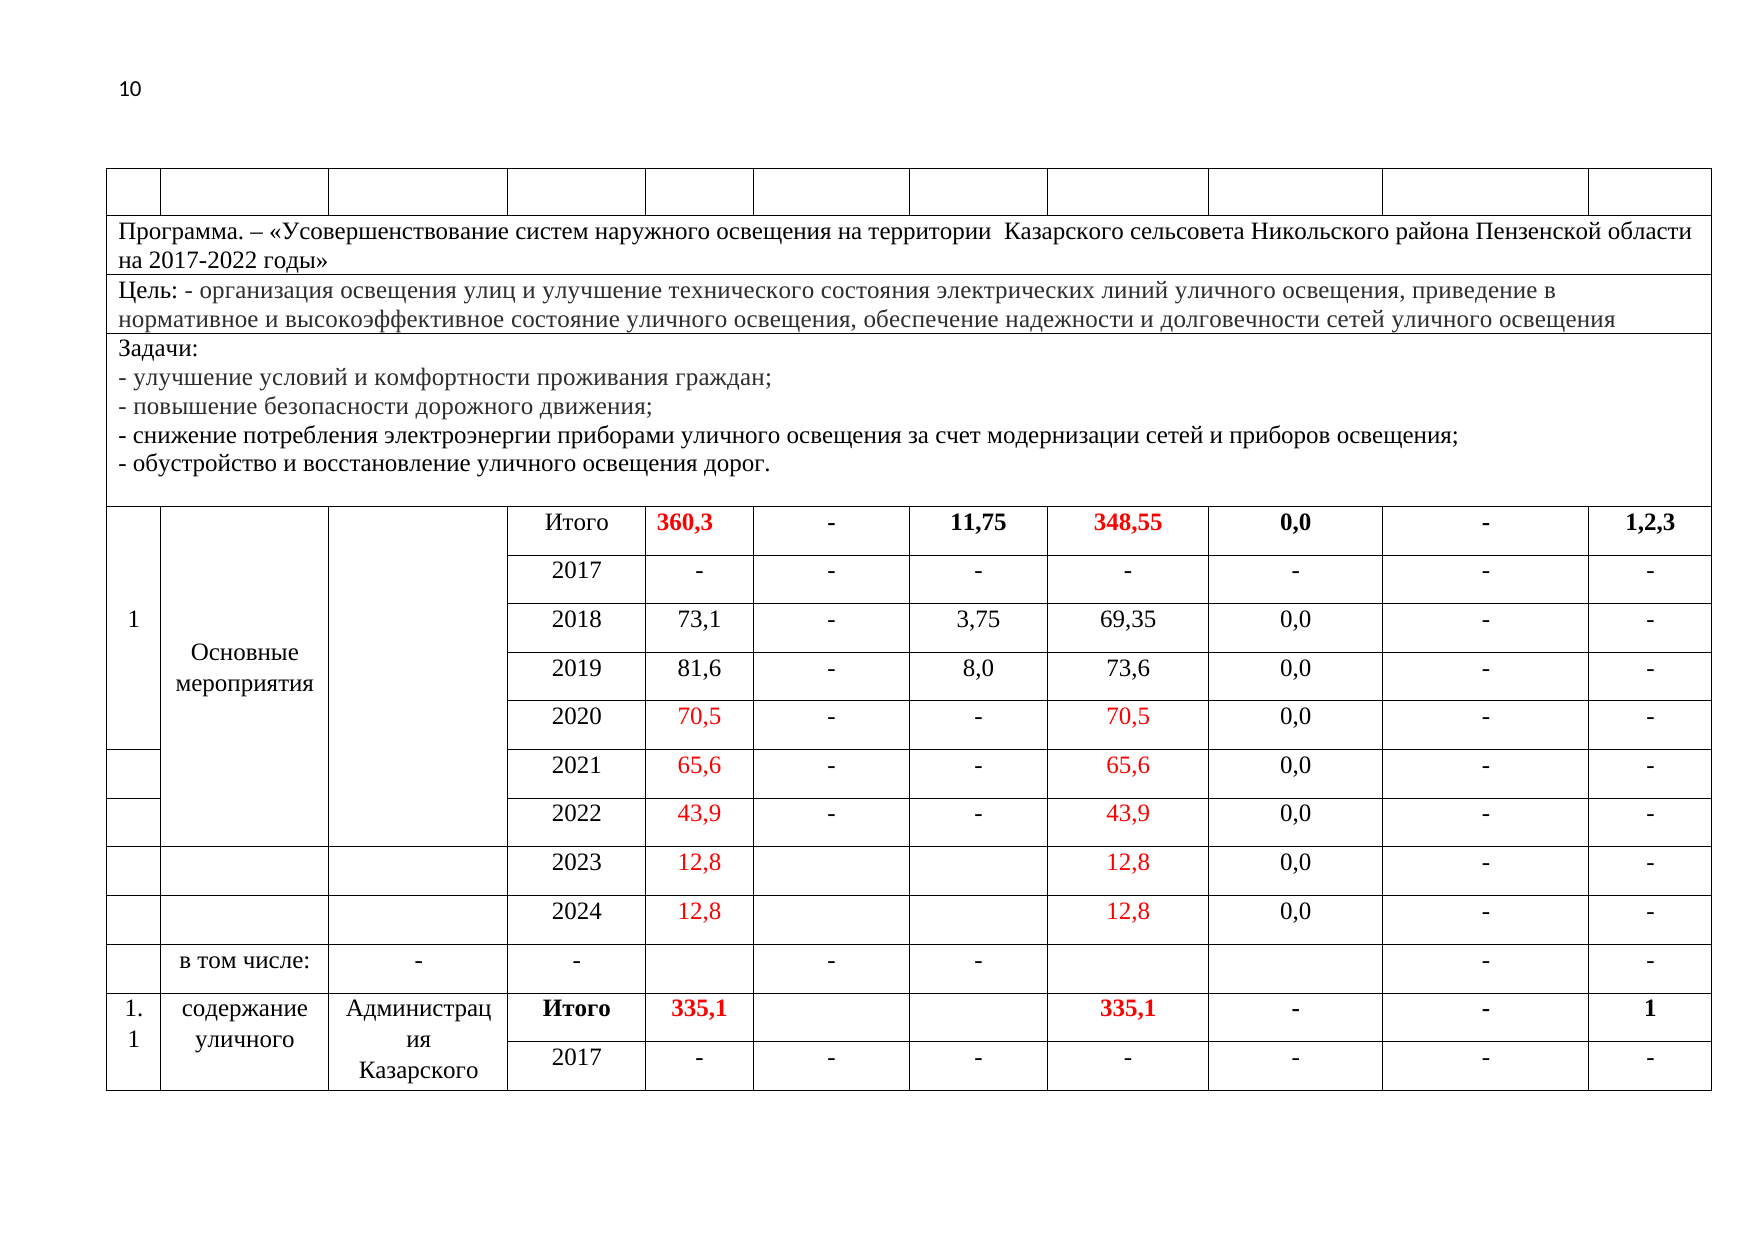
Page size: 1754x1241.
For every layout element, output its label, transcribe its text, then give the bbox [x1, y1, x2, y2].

table_cell 65,6 [1048, 750, 1208, 797]
table_cell - [1589, 896, 1711, 944]
table_cell 2024 [508, 896, 645, 944]
table_cell - [1589, 1042, 1711, 1090]
table_cell - [1209, 994, 1382, 1041]
table_cell 1 [107, 169, 160, 215]
table_cell 5 [646, 169, 753, 215]
table_cell - [754, 653, 909, 700]
table_cell 1,2,3 [1589, 507, 1711, 554]
table_cell 10 [1383, 169, 1588, 215]
table_cell [329, 847, 507, 895]
table_cell - [1383, 896, 1588, 944]
table_cell - [754, 799, 909, 846]
table_cell - [754, 556, 909, 603]
table_cell 73,1 [646, 604, 753, 652]
table_cell 8,0 [910, 653, 1047, 700]
table_cell 8 [1048, 169, 1208, 215]
table_cell 2017 [508, 1042, 645, 1090]
table_cell - [1383, 556, 1588, 603]
table_cell 0,0 [1209, 653, 1382, 700]
table_cell 7 [910, 169, 1047, 215]
table_cell 2019 [508, 653, 645, 700]
table_cell Итого [508, 994, 645, 1041]
table_cell - [1589, 847, 1711, 895]
table_cell 2021 [508, 750, 645, 797]
table_cell - [1589, 556, 1711, 603]
table_cell 3 [329, 169, 507, 215]
table_cell [910, 994, 1047, 1041]
table_cell 0,0 [1209, 799, 1382, 846]
table_cell 70,5 [646, 701, 753, 749]
table_cell - [910, 945, 1047, 992]
table_cell 43,9 [1048, 799, 1208, 846]
table_cell 1 [107, 507, 160, 749]
table_cell Администрация Казарского сельсовета Никольского район Пензенской области [329, 994, 507, 1090]
table_cell - [1383, 701, 1588, 749]
table_cell - [1383, 507, 1588, 554]
table_cell - [1383, 750, 1588, 797]
table_cell Задачи: - улучшение условий и комфортности проживания граждан; - повышение безопасности дорожного движения; - снижение потребления электроэнергии приборами уличного освещения за счет модернизации сетей и приборов освещения; - обустройство и восстановление уличного освещения дорог. [107, 334, 1711, 506]
table_cell - [1589, 750, 1711, 797]
table_cell - [1383, 604, 1588, 652]
table_cell 2023 [508, 847, 645, 895]
table_cell 12,8 [646, 847, 753, 895]
table_cell [754, 896, 909, 944]
table_cell - [754, 750, 909, 797]
table_cell - [1048, 556, 1208, 603]
table_cell - [910, 799, 1047, 846]
table_cell [107, 945, 160, 992]
table_cell 348,55 [1048, 507, 1208, 554]
table_cell - [646, 556, 753, 603]
table_cell 69,35 [1048, 604, 1208, 652]
table_cell 11,75 [910, 507, 1047, 554]
table_cell [910, 896, 1047, 944]
table_cell 70,5 [1048, 701, 1208, 749]
table_cell - [1383, 799, 1588, 846]
table_cell - [910, 701, 1047, 749]
table_cell 360,3 [646, 507, 753, 554]
table_cell [107, 750, 160, 797]
table_cell 0,0 [1209, 507, 1382, 554]
table_cell Итого [508, 507, 645, 554]
table_cell 73,6 [1048, 653, 1208, 700]
table_cell Программа. – «Усовершенствование систем наружного освещения на территории Казарского сельсовета Никольского района Пензенской области на 2017-2022 годы» [107, 216, 1711, 274]
table_cell - [754, 507, 909, 554]
table_cell - [1383, 994, 1588, 1041]
table_cell 335,1 [1048, 994, 1208, 1041]
table_cell - [1383, 945, 1588, 992]
table_cell - [754, 604, 909, 652]
table_cell [107, 896, 160, 944]
table_cell - [646, 1042, 753, 1090]
table_cell - [910, 1042, 1047, 1090]
table_cell Основные мероприятия [161, 507, 328, 846]
table_cell 2 [161, 169, 328, 215]
table_cell 335,1 [646, 994, 753, 1041]
table_cell [754, 994, 909, 1041]
table_cell [910, 847, 1047, 895]
table_cell - [329, 945, 507, 992]
table_cell - [754, 701, 909, 749]
table_cell [1209, 945, 1382, 992]
table_cell - [754, 1042, 909, 1090]
table_cell 3,75 [910, 604, 1047, 652]
table_cell - [1383, 847, 1588, 895]
table_cell - [1209, 556, 1382, 603]
table_cell 0,0 [1209, 604, 1382, 652]
table_cell 12,8 [646, 896, 753, 944]
table_cell - [1589, 701, 1711, 749]
table_cell 1 [1589, 994, 1711, 1041]
table_cell [329, 896, 507, 944]
table_cell содержание уличного освещения [161, 994, 328, 1090]
table_cell - [1383, 1042, 1588, 1090]
table_cell 12,8 [1048, 847, 1208, 895]
table_cell - [910, 556, 1047, 603]
table_cell - [1589, 653, 1711, 700]
table_cell - [754, 945, 909, 992]
table_cell - [1589, 945, 1711, 992]
table_cell 0,0 [1209, 701, 1382, 749]
table_cell - [508, 945, 645, 992]
table_cell [329, 507, 507, 846]
table_cell 9 [1209, 169, 1382, 215]
table_cell - [1048, 1042, 1208, 1090]
table_cell [161, 896, 328, 944]
table_cell - [1589, 799, 1711, 846]
table_cell 2022 [508, 799, 645, 846]
table_cell 2020 [508, 701, 645, 749]
table_cell 6 [754, 169, 909, 215]
table_cell в том числе: [161, 945, 328, 992]
table_cell 0,0 [1209, 750, 1382, 797]
table_cell - [910, 750, 1047, 797]
table_cell [107, 799, 160, 846]
table_cell 0,0 [1209, 896, 1382, 944]
table_cell 1.1 [107, 994, 160, 1090]
table_cell 4 [508, 169, 645, 215]
table_cell 11 [1589, 169, 1711, 215]
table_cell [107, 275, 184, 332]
table_cell [646, 945, 753, 992]
table_cell - [1589, 604, 1711, 652]
table_cell 65,6 [646, 750, 753, 797]
table_cell [107, 847, 160, 895]
table_cell 43,9 [646, 799, 753, 846]
table_cell 0,0 [1209, 847, 1382, 895]
table_cell [754, 847, 909, 895]
table_cell [1048, 945, 1208, 992]
table_cell 2017 [508, 556, 645, 603]
table_cell - [1383, 653, 1588, 700]
table_cell 81,6 [646, 653, 753, 700]
table_cell 2018 [508, 604, 645, 652]
table_cell 12,8 [1048, 896, 1208, 944]
table_cell - [1209, 1042, 1382, 1090]
table_cell [161, 847, 328, 895]
